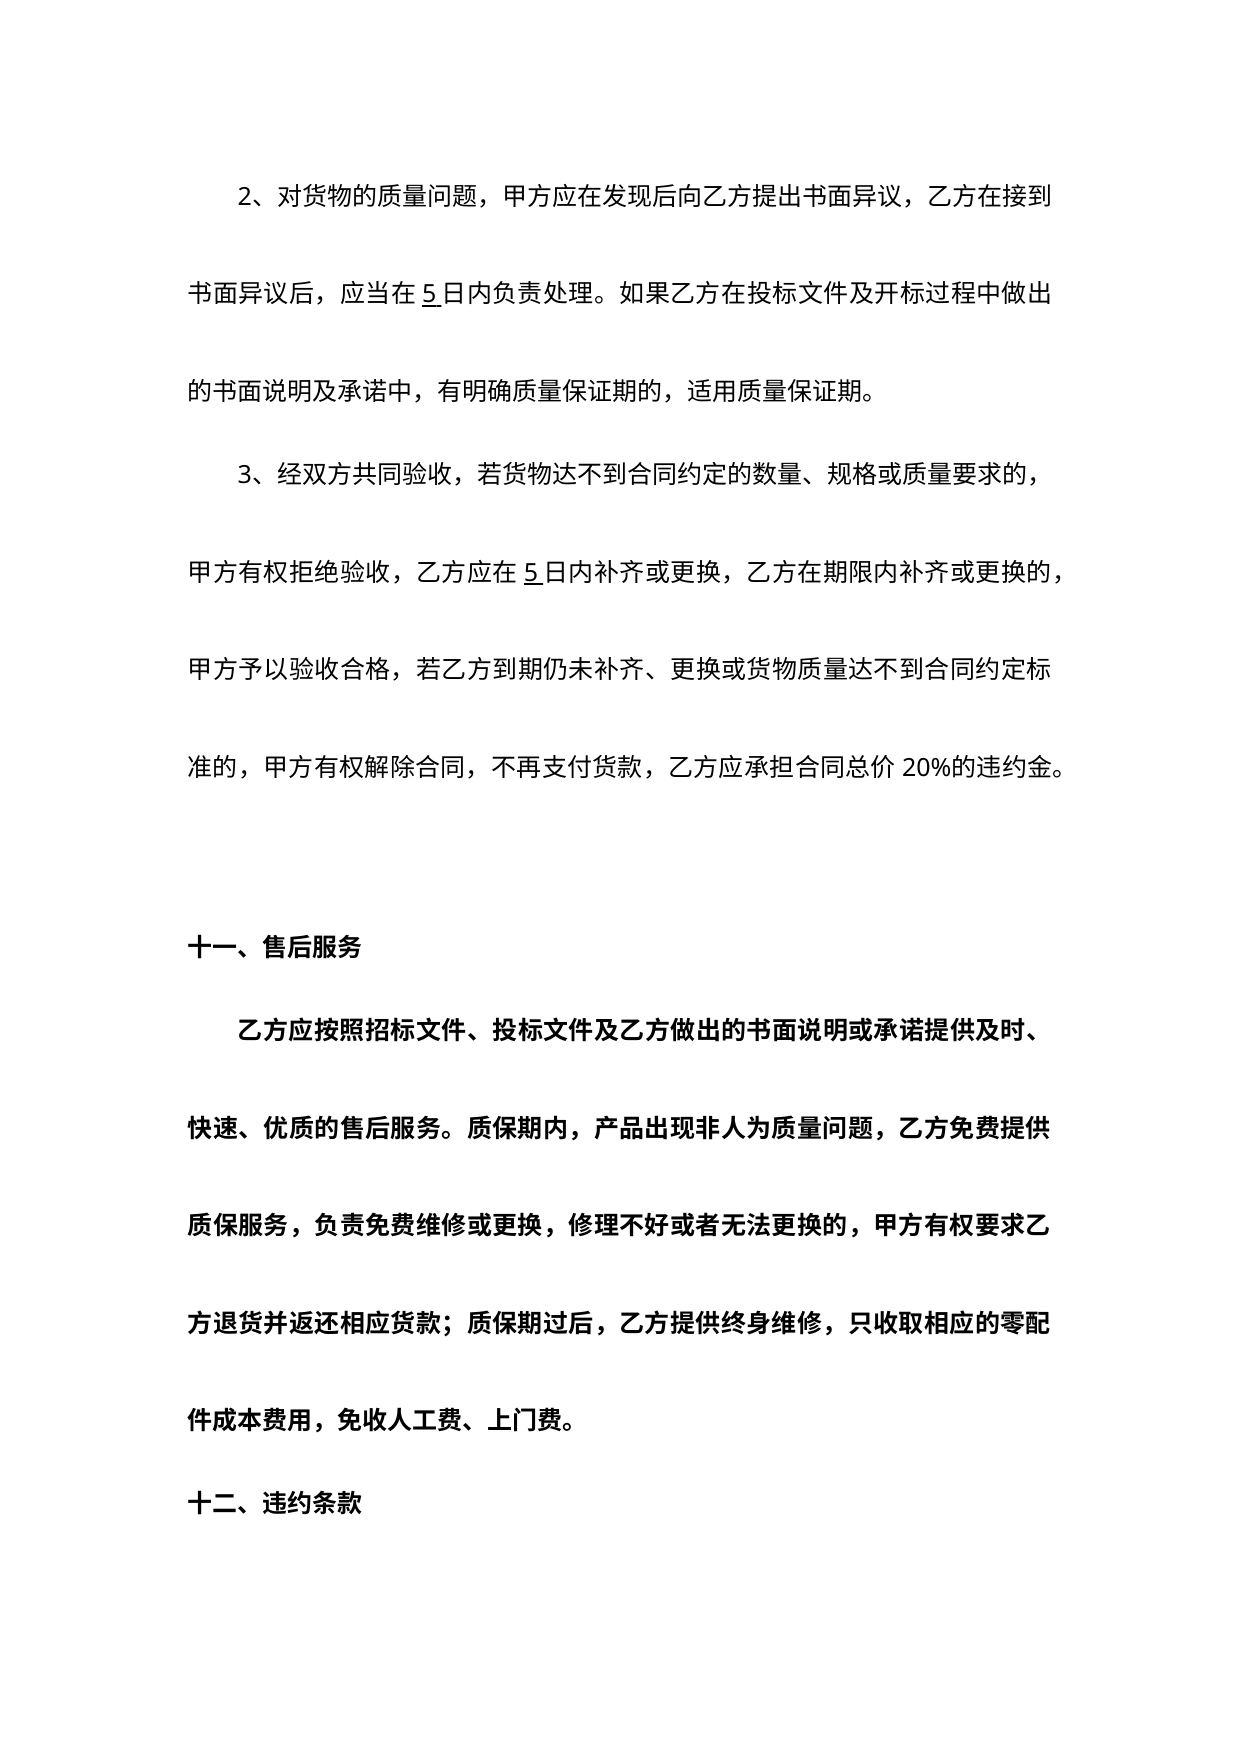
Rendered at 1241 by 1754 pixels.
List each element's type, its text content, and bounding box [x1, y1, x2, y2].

text 十二、违约条款 [187, 1469, 1053, 1534]
text 3、经双方共同验收，若货物达不到合同约定的数量、规格或质量要求的，甲方有权拒绝验收，乙方应在5日内补齐或更换，乙方在期限内补齐或更换的，甲方予以验收合格，若乙方到期仍未补齐、更换或货物质量达不到合同约定标准的，甲方有权解除合同，不再支付货款，乙方应承担合同总价20%的违约金。 [187, 440, 1053, 895]
text 乙方应按照招标文件、投标文件及乙方做出的书面说明或承诺提供及时、快速、优质的售后服务。质保期内，产品出现非人为质量问题，乙方免费提供质保服务，负责免费维修或更换，修理不好或者无法更换的，甲方有权要求乙方退货并返还相应货款；质保期过后，乙方提供终身维修，只收取相应的零配件成本费用，免收人工费、上门费。 [187, 996, 1053, 1451]
text 2、对货物的质量问题，甲方应在发现后向乙方提出书面异议，乙方在接到书面异议后，应当在5日内负责处理。如果乙方在投标文件及开标过程中做出的书面说明及承诺中，有明确质量保证期的，适用质量保证期。 [187, 162, 1053, 422]
text 十一、售后服务 [187, 913, 1053, 978]
